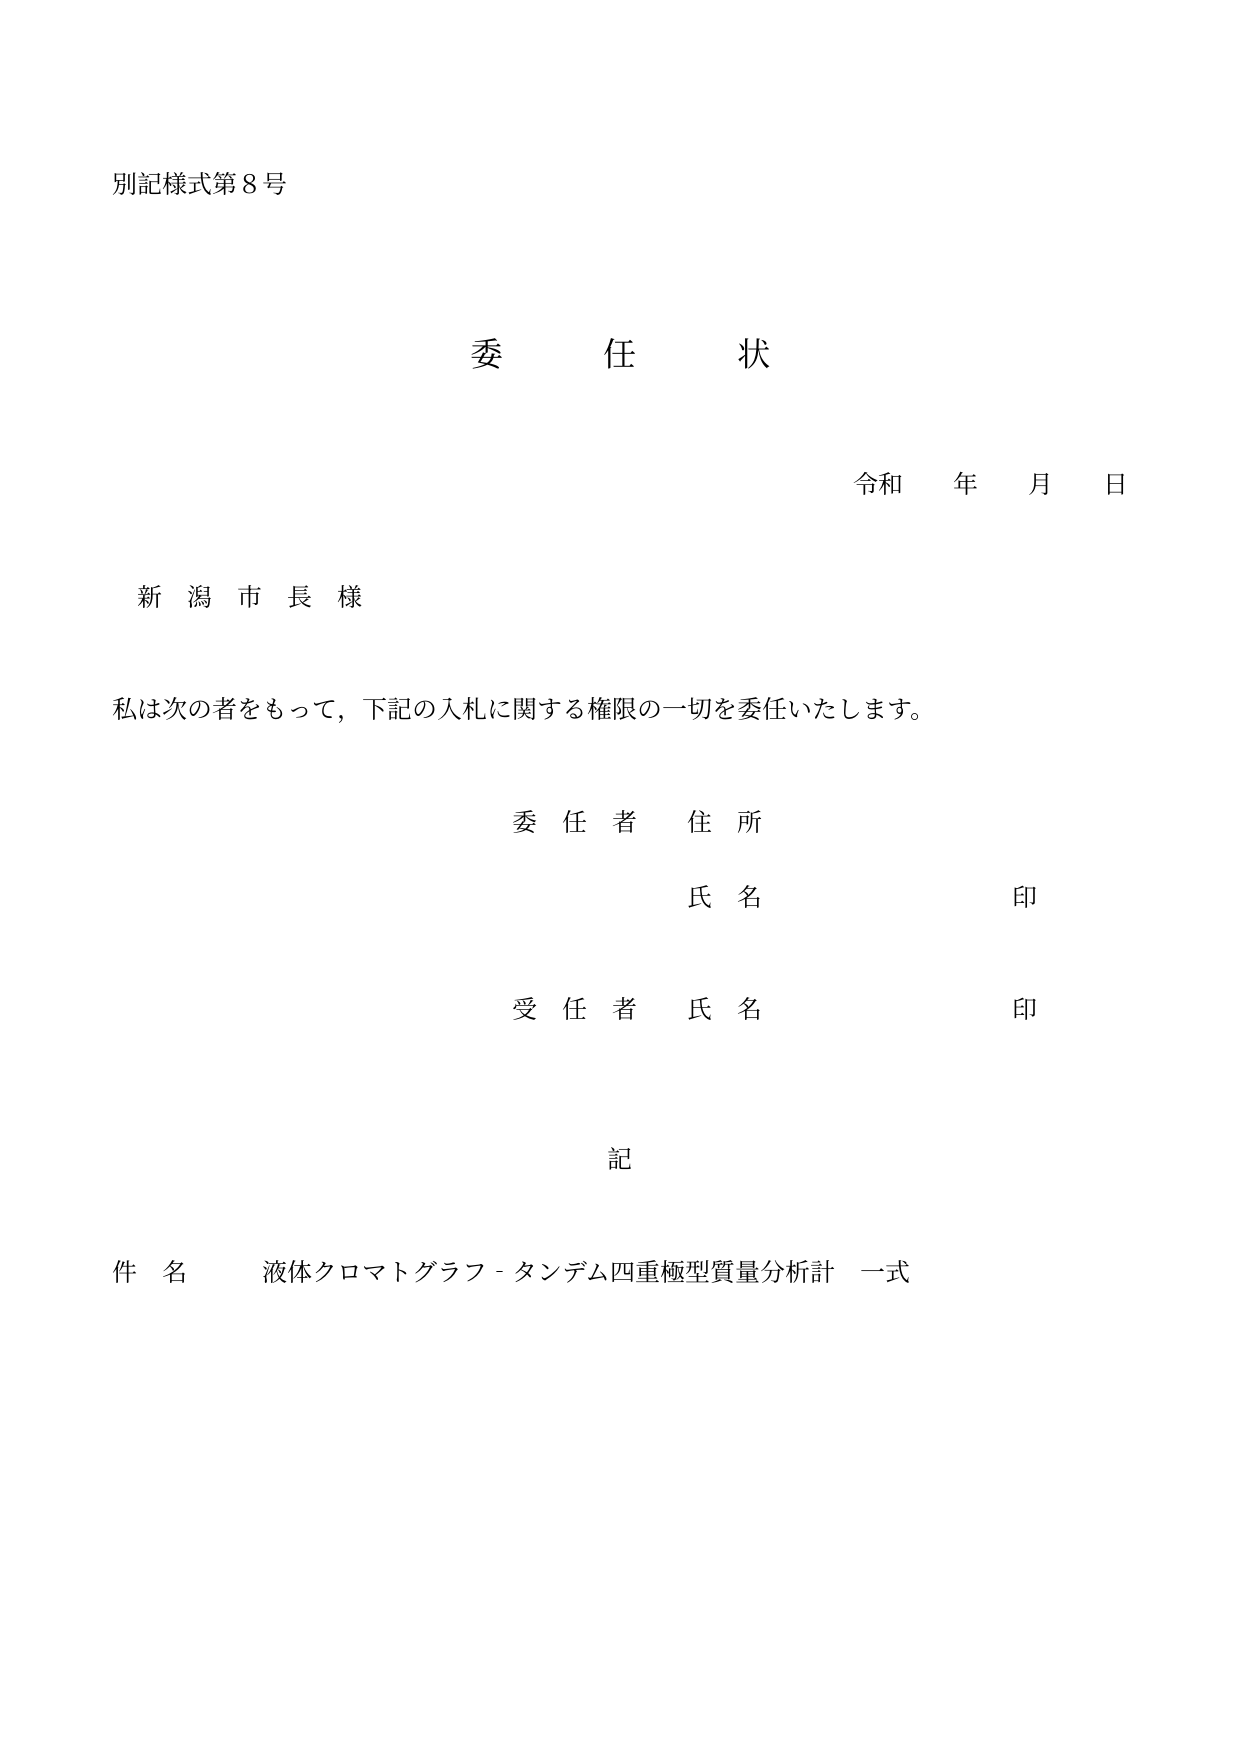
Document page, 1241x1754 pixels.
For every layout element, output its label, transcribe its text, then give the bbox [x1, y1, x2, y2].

text 委 任 状 [112, 314, 1128, 389]
text 新 潟 市 長 様 [112, 577, 1128, 614]
text 記 [112, 1139, 1128, 1177]
text 氏 名 印 [112, 877, 1128, 914]
text 私は次の者をもって，下記の入札に関する権限の一切を委任いたします。 [112, 689, 1128, 727]
text 委 任 者 住 所 [112, 802, 1128, 839]
text 別記様式第８号 [112, 164, 1128, 202]
text 件 名 液体クロマトグラフ‐タンデム四重極型質量分析計 一式 [112, 1252, 1128, 1289]
text 令和 年 月 日 [112, 464, 1128, 502]
text 受 任 者 氏 名 印 [112, 989, 1128, 1027]
